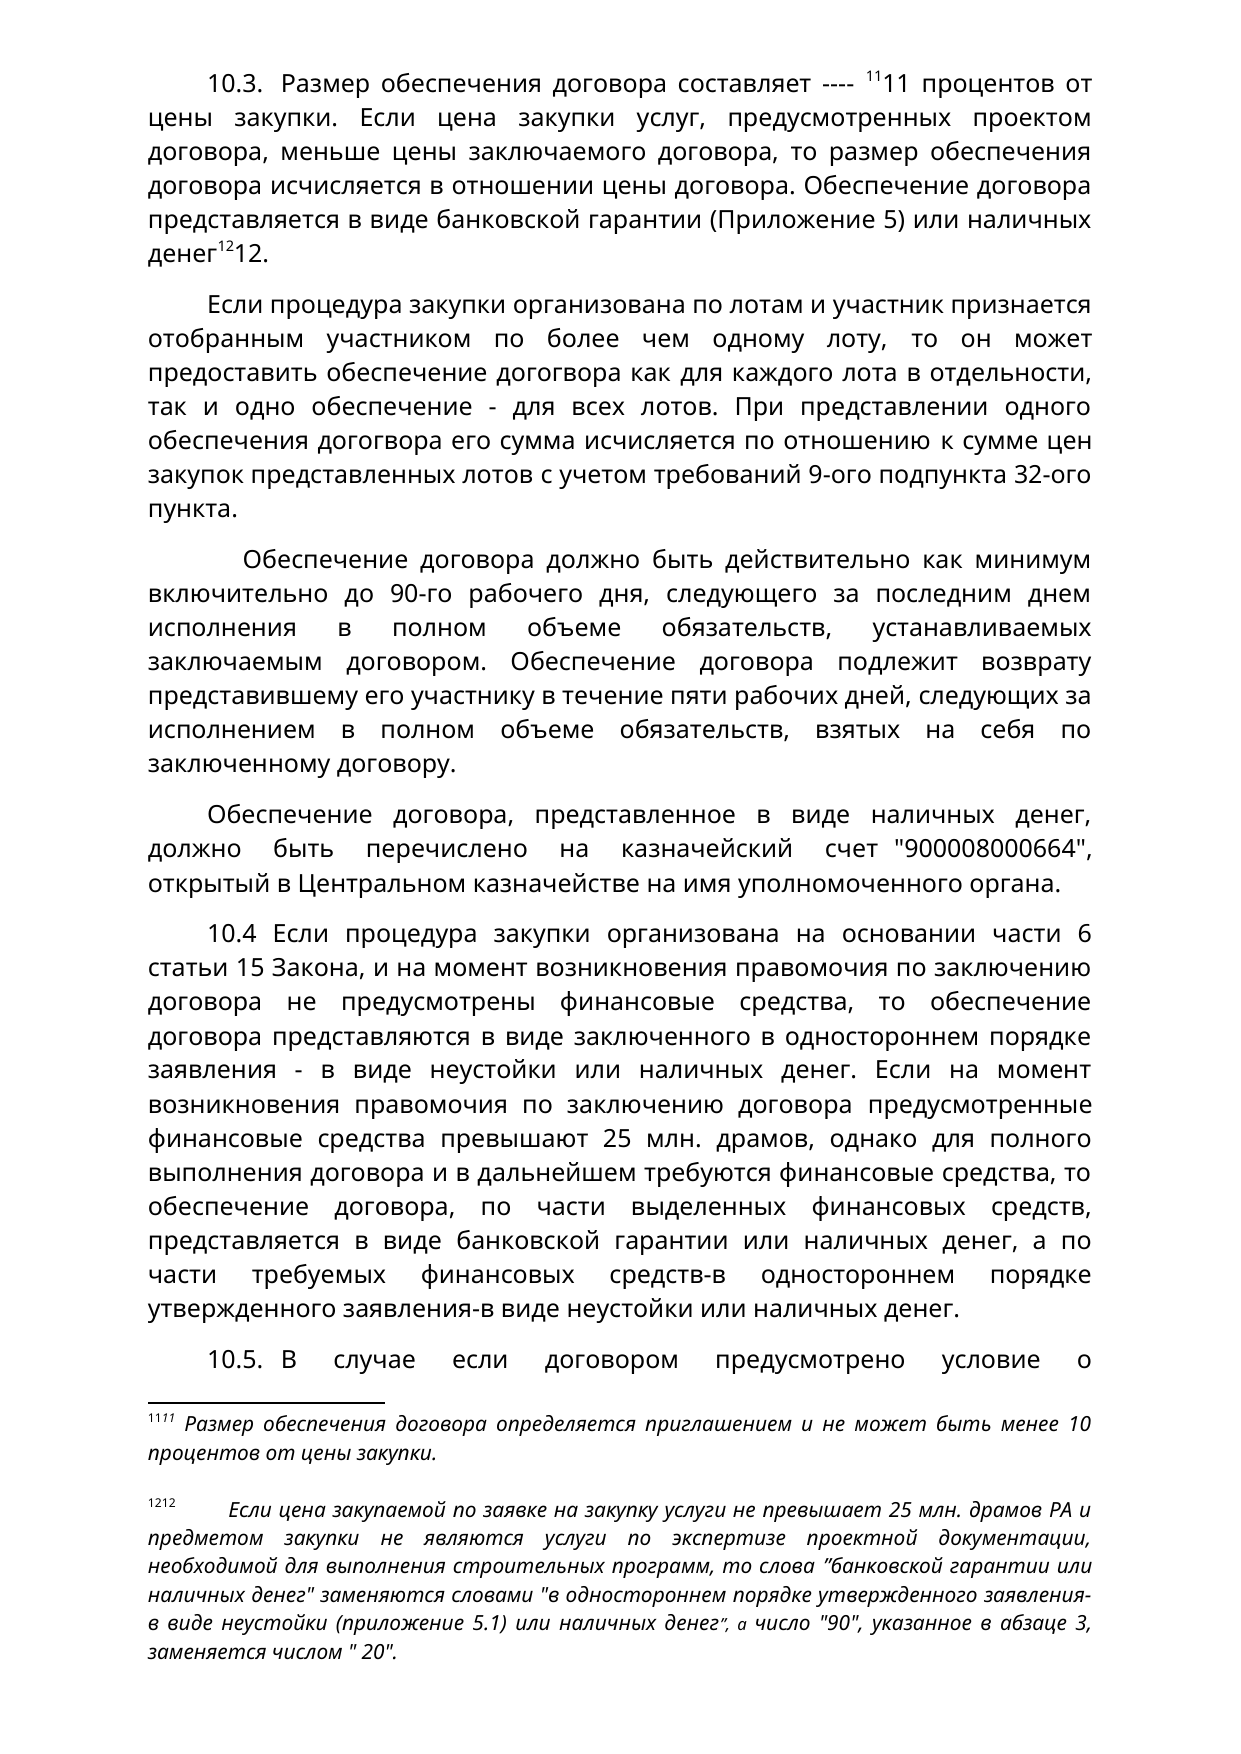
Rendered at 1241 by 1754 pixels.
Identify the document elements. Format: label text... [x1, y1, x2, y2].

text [148, 1341, 1092, 1375]
text 10.3. Размер обеспечения договора составляет ---- 11 процентов от цены закупки. Если цена закупки услуг, предусмотренных проектом договора, меньше цены заключаемого договора, то размер обеспечения договора исчисляется в отношении цены договора. Обеспечение договора представляется в виде банковской гарантии (Приложение 5) или наличных денег12. [148, 66, 1092, 270]
text 10.4 Если процедура закупки организована на основании части 6 статьи 15 Закона, и на момент возникновения правомочия по заключению договора не предусмотрены финансовые средства, то обеспечение договора представляются в виде заключенного в одностороннем порядке заявления - в виде неустойки или наличных денег. Если на момент возникновения правомочия по заключению договора предусмотренные финансовые средства превышают 25 млн. драмов, однако для полного выполнения договора и в дальнейшем требуются финансовые средства, то обеспечение договора, по части выделенных финансовых средств, представляется в виде банковской гарантии или наличных денег, а по части требуемых финансовых средств-в одностороннем порядке утвержденного заявления-в виде неустойки или наличных денег. [148, 916, 1092, 1325]
text Если процедура закупки организована по лотам и участник признается отобранным участником по более чем одному лоту, то он может предоставить обеспечение догогвора как для каждого лота в отдельности, так и одно обеспечение - для всех лотов. При представлении одного обеспечения догогвора его сумма исчисляется по отношению к сумме цен закупок представленных лотов с учетом требований 9-ого подпункта 32-ого пункта. [148, 287, 1092, 525]
text Обеспечение договора должно быть действительно как минимум включительно до 90-го рабочего дня, следующего за последним днем исполнения в полном объеме обязательств, устанавливаемых заключаемым договором. Обеспечение договора подлежит возврату представившему его участнику в течение пяти рабочих дней, следующих за исполнением в полном объеме обязательств, взятых на себя по заключенному договору. [148, 542, 1092, 780]
text Обеспечение договора, представленное в виде наличных денег, должно быть перечислено на казначейский счет "900008000664", открытый в Центральном казначействе на имя уполномоченного органа. [148, 797, 1092, 899]
